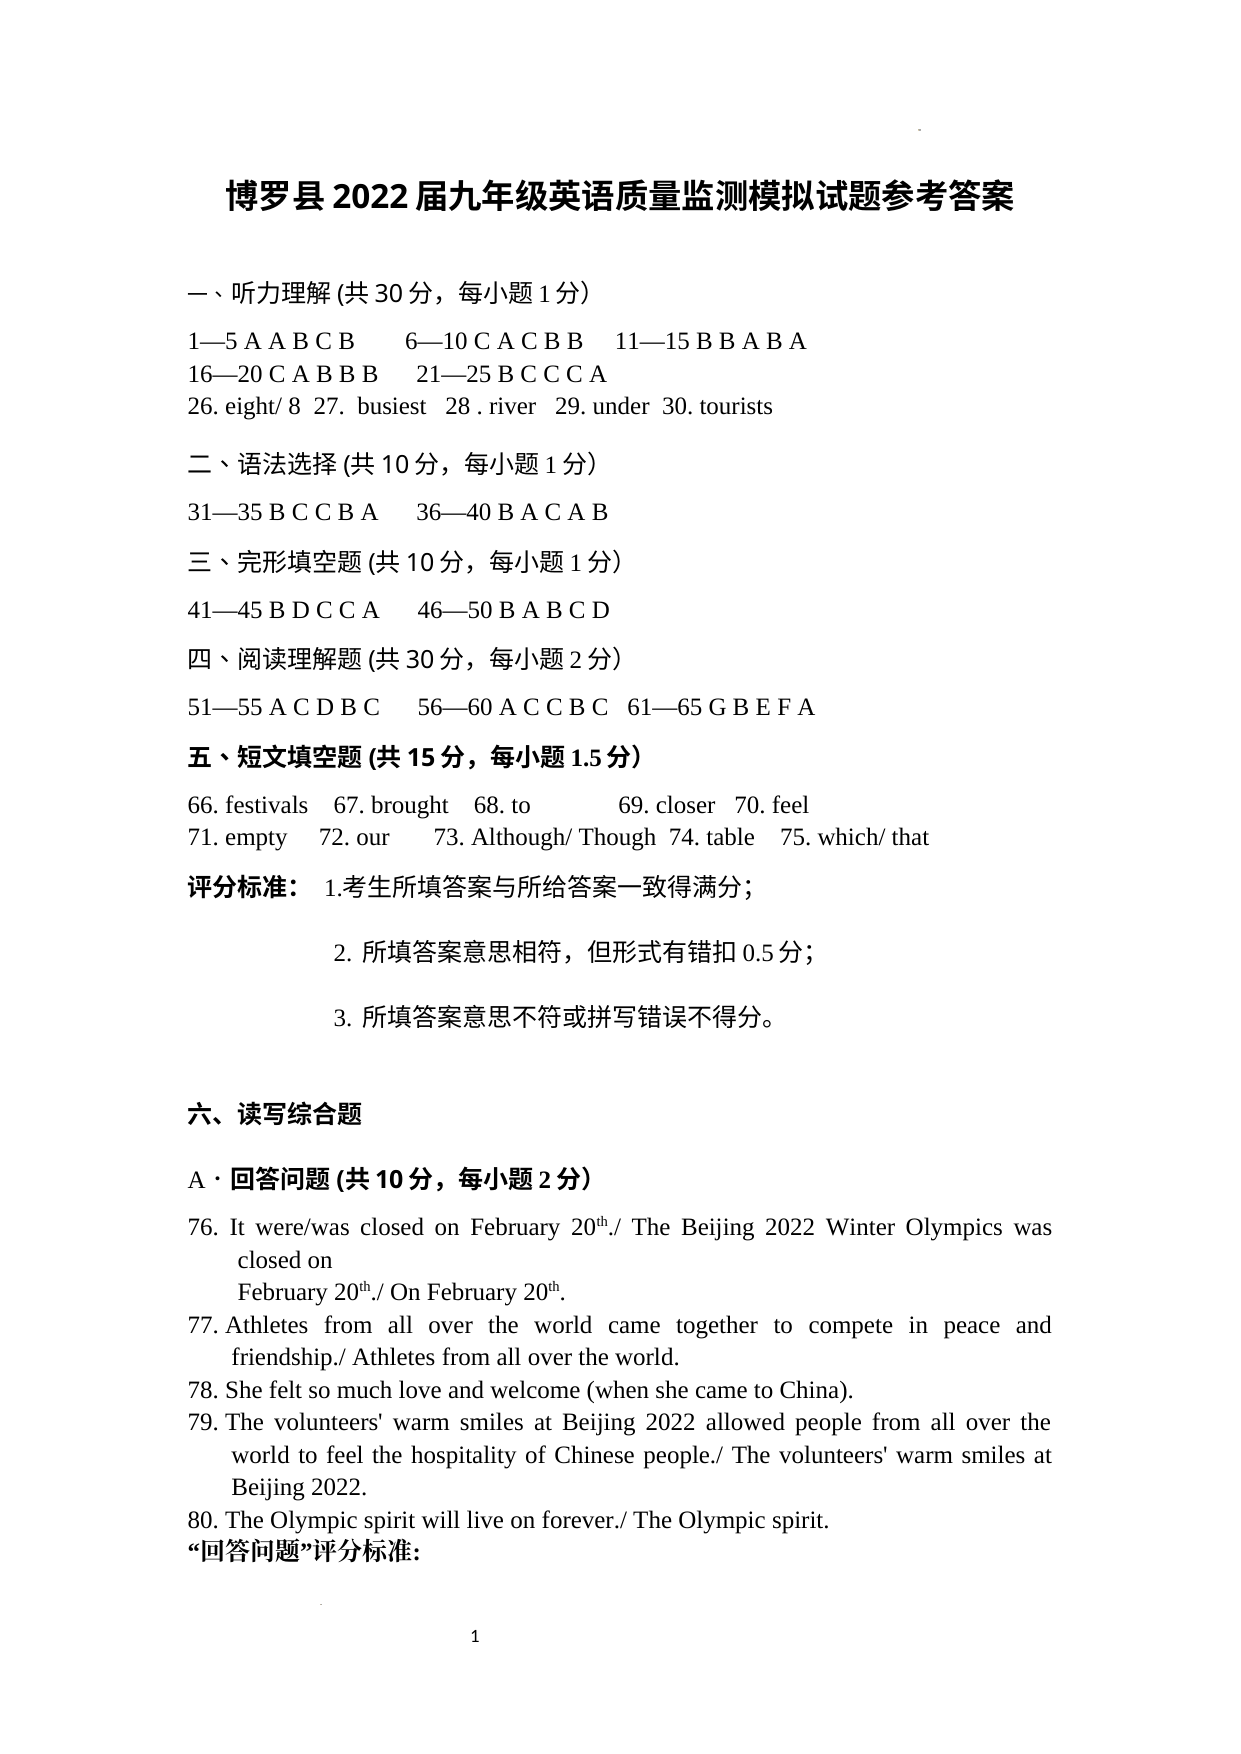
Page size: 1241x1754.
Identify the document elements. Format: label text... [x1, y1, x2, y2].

list The volunteers' warm smiles at Beijing 2022 allowed people from all over the world to feel the hospitality of Chinese people./ The volunteers' warm smiles at Beijing 2022. [187, 1406, 1053, 1503]
list 所填答案意思相符，但形式有错扣0.5分； [333, 918, 1053, 983]
list A．回答问题 (共10分，每小题2分） [187, 1146, 1053, 1211]
list 1—5 A A B C B 6—10 C A C B B 11—15 B B A B A [187, 324, 1053, 357]
list The Olympic spirit will live on forever./ The Olympic spirit. [187, 1503, 1053, 1536]
list 三、完形填空题 (共10分，每小题1分） [187, 528, 1053, 593]
list 71. empty 72. our 73. Although/ Though 74. table 75. which/ that [187, 821, 1053, 853]
list 听力理解 (共30分，每小题1分） [187, 259, 1053, 324]
list 二、语法选择 (共10分，每小题1分） [187, 431, 1053, 496]
list 41—45 B D C C A 46—50 B A B C D [187, 593, 1053, 626]
list 31—35 B C C B A 36—40 B A C A B [187, 496, 1053, 528]
list 16—20 C A B B B 21—25 B C C C A [187, 357, 1053, 389]
list 读写综合题 [187, 1081, 1053, 1146]
list 五、短文填空题 (共15分，每小题1.5分） [187, 723, 1053, 788]
list February 20th./ On February 20th. [237, 1276, 1053, 1308]
text 博罗县2022届九年级英语质量监测模拟试题参考答案 [187, 162, 1053, 227]
list Athletes from all over the world came together to compete in peace and friendship./ Athletes from all over the world. [187, 1308, 1053, 1373]
list “回答问题”评分标准: [187, 1536, 1053, 1568]
list 所填答案意思不符或拼写错误不得分。 [333, 983, 1053, 1048]
list 51—55 A C D B C 56—60 A C C B C 61—65 G B E F A [187, 691, 1053, 723]
list 66. festivals 67. brought 68. to 69. closer 70. feel [187, 788, 1053, 821]
list She felt so much love and welcome (when she came to China). [187, 1373, 1053, 1406]
list eight/ 8 27. busiest 28 . river 29. under 30. tourists [187, 389, 1053, 422]
list 评分标准： 1.考生所填答案与所给答案一致得满分； [187, 853, 1053, 918]
list 76. It were/was closed on February 20th./ The Beijing 2022 Winter Olympics was closed on [187, 1211, 1053, 1276]
list 四、阅读理解题 (共30分，每小题2分） [187, 626, 1053, 691]
